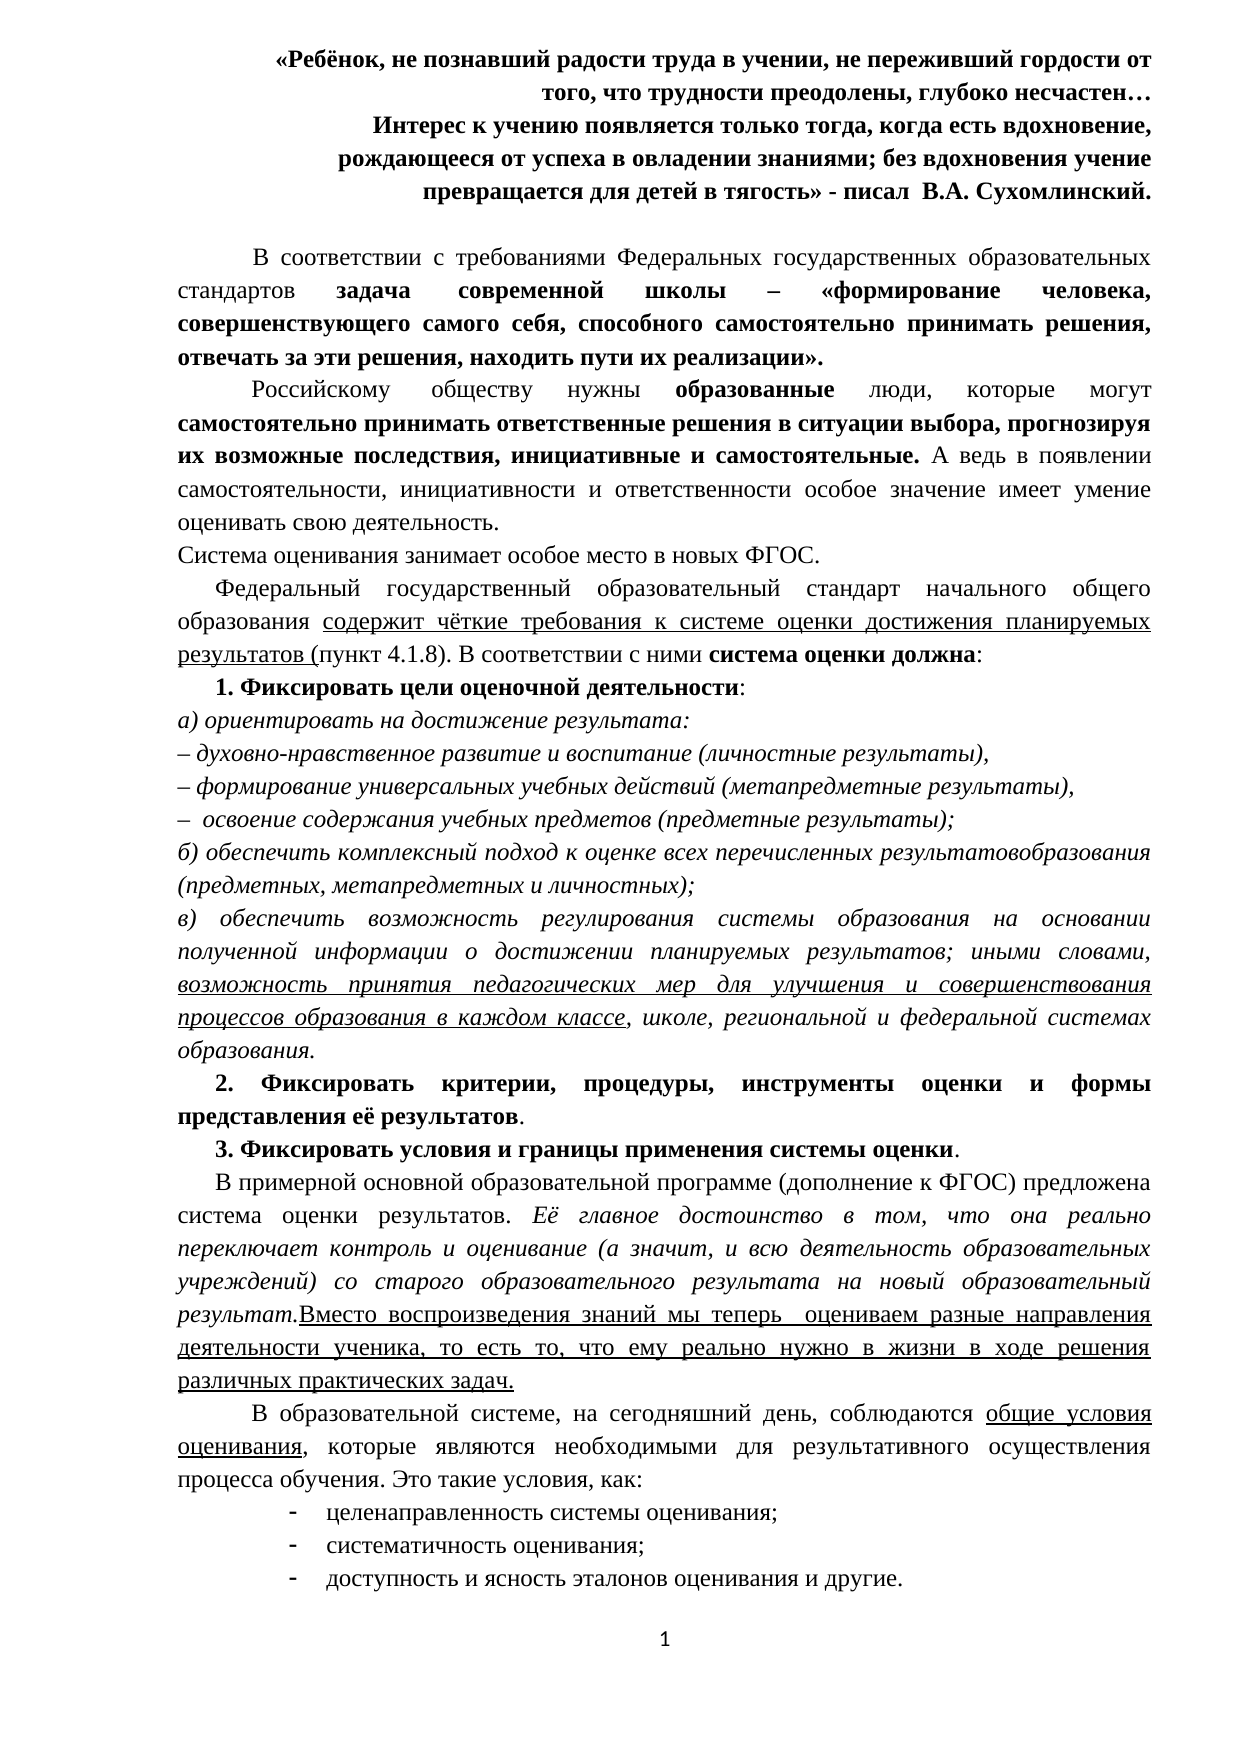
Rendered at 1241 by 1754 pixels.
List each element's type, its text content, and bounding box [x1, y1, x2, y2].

text в) обеспечить возможность регулирования системы образования на основании полученной информации о достижении планируемых результатов; иными словами, возможность принятия педагогических мер для улучшения и совершенствования процессов образования в каждом классе, школе, региональной и федеральной системах образования. [177, 995, 1152, 1064]
text в) обеспечить возможность регулирования системы образования на основании полученной информации о достижении планируемых результатов; иными словами, возможность принятия педагогических мер для улучшения и совершенствования процессов образования в каждом классе, школе, региональной и федеральной системах образования. [177, 903, 1152, 994]
text 1. Фиксировать цели оценочной деятельности: [177, 672, 1152, 701]
text 3. Фиксировать условия и границы применения системы оценки. [177, 1134, 1152, 1163]
text Интерес к учению появляется только тогда, когда есть вдохновение, рождающееся от успеха в овладении знаниями; без вдохновения учение превращается для детей в тягость» - писал В.А. Сухомлинский. [177, 110, 1152, 205]
text В примерной основной образовательной программе (дополнение к ФГОС) предложена система оценки результатов. Её главное достоинство в том, что она реально переключает контроль и оценивание (а значит, и всю деятельность образовательных учреждений) со старого образовательного результата на новый образовательный результат.Вместо воспроизведения знаний мы теперь оцениваем разные направления деятельности ученика, то есть то, что ему реально нужно в жизни в ходе решения различных практических задач. [177, 1167, 1152, 1394]
text Федеральный государственный образовательный стандарт начального общего образования содержит чёткие требования к системе оценки достижения планируемых результатов (пункт 4.1.8). В соответствии с ними система оценки должна: [177, 573, 1152, 667]
text Система оценивания занимает особое место в новых ФГОС. [177, 540, 1152, 568]
text В соответствии с требованиями Федеральных государственных образовательных стандартов задача современной школы – «формирование человека, совершенствующего самого себя, способного самостоятельно принимать решения, отвечать за эти решения, находить пути их реализации». [177, 242, 1152, 370]
list систематичность оценивания; [288, 1530, 1152, 1559]
list доступность и ясность эталонов оценивания и другие. [288, 1563, 1152, 1592]
text а) ориентировать на достижение результата: [177, 705, 1152, 733]
text 2. Фиксировать критерии, процедуры, инструменты оценки и формы представления её результатов. [177, 1068, 1152, 1130]
text – духовно-нравственное развитие и воспитание (личностные результаты), [177, 738, 1152, 767]
text б) обеспечить комплексный подход к оценке всех перечисленных результатовобразования (предметных, метапредметных и личностных); [177, 837, 1152, 899]
text – формирование универсальных учебных действий (метапредметные результаты), [177, 771, 1152, 799]
text – освоение содержания учебных предметов (предметные результаты); [177, 804, 1152, 833]
list целенаправленность системы оценивания; [288, 1497, 1152, 1526]
text В образовательной системе, на сегодняшний день, соблюдаются общие условия оценивания, которые являются необходимыми для результативного осуществления процесса обучения. Это такие условия, как: [177, 1398, 1152, 1493]
text Российскому обществу нужны образованные люди, которые могут самостоятельно принимать ответственные решения в ситуации выбора, прогнозируя их возможные последствия, инициативные и самостоятельные. А ведь в появлении самостоятельности, инициативности и ответственности особое значение имеет умение оценивать свою деятельность. [177, 374, 1152, 535]
text «Ребёнок, не познавший радости труда в учении, не переживший гордости от того, что трудности преодолены, глубоко несчастен… [177, 44, 1152, 106]
